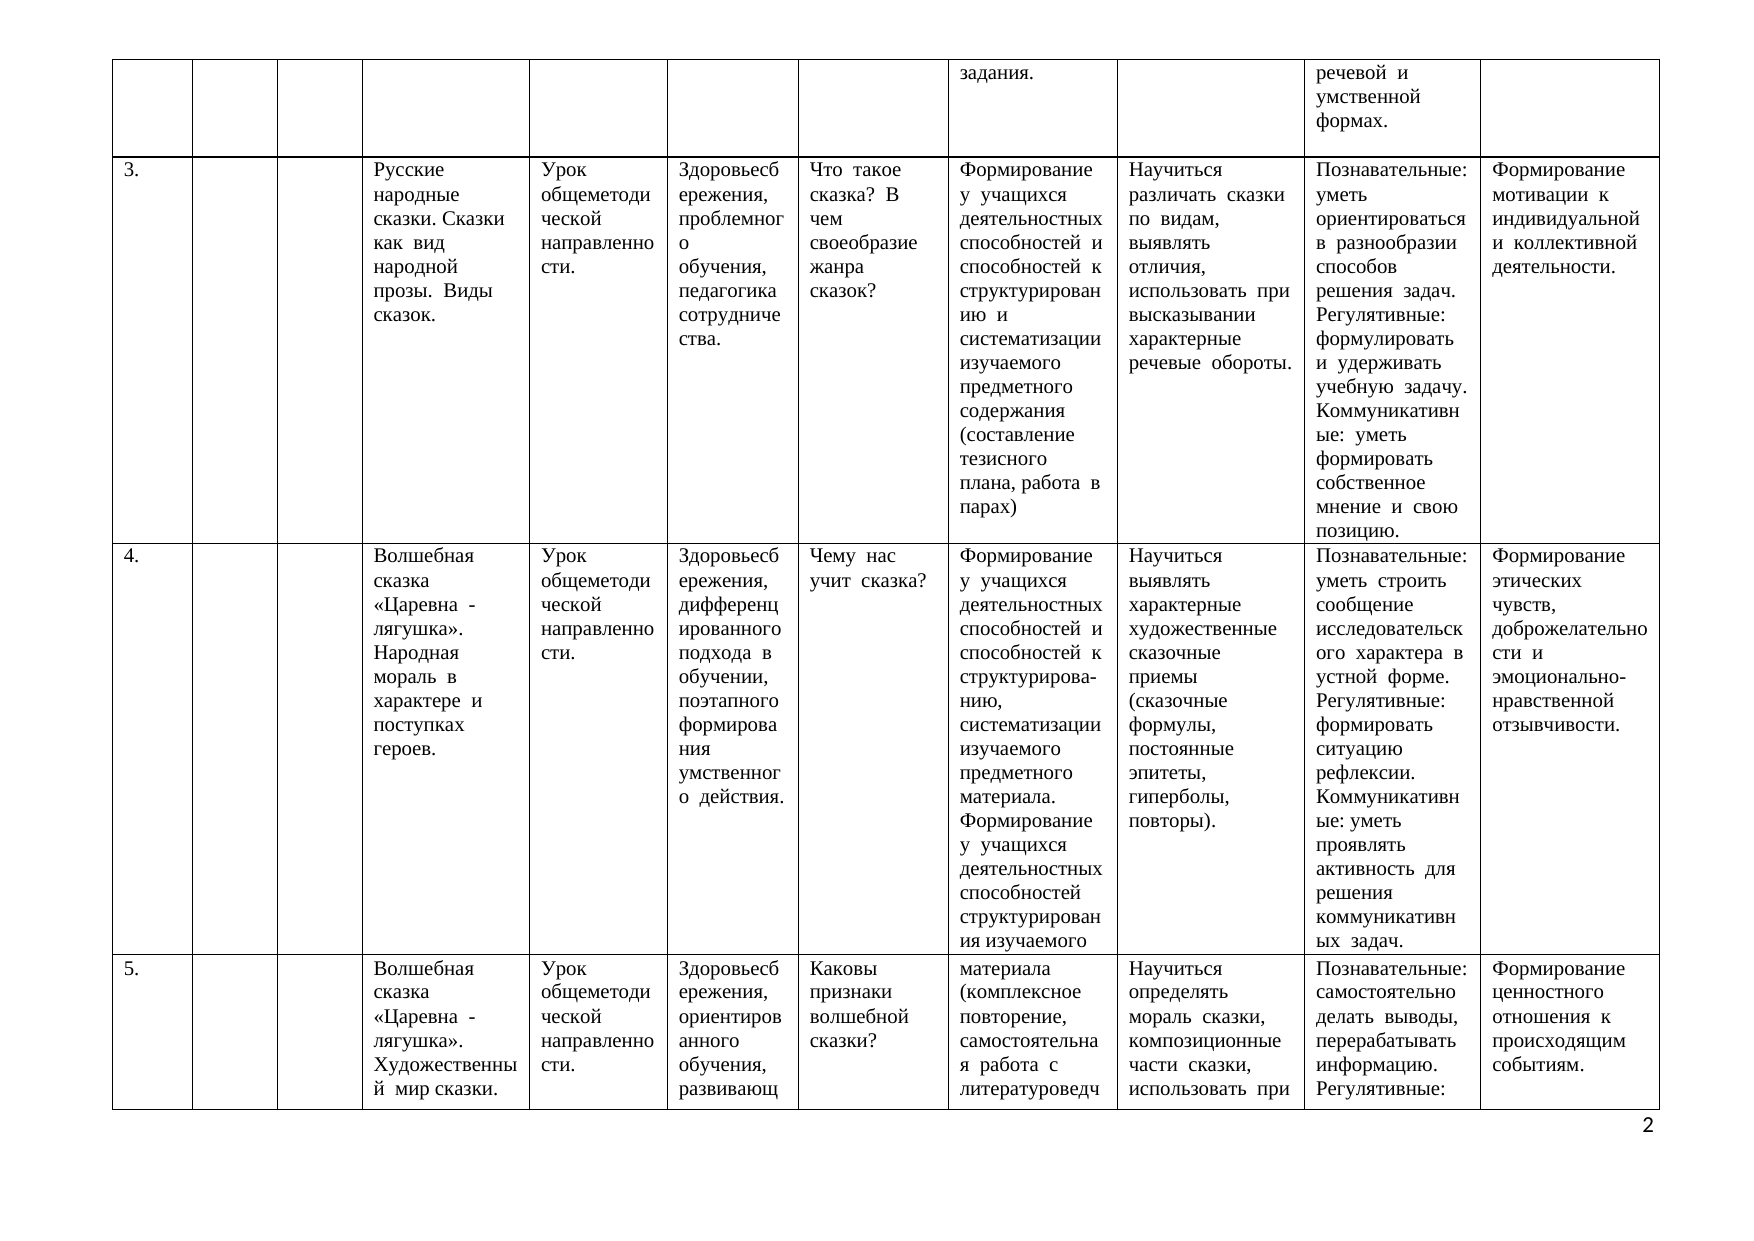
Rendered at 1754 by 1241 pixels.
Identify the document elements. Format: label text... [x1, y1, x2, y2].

table_cell [278, 544, 362, 954]
table_cell [193, 158, 277, 542]
table_cell [278, 158, 362, 542]
table_cell Что такое сказка? В чем своеобразие жанра сказок? [799, 158, 948, 542]
table_cell Урок общеметодической направленности. [530, 544, 667, 954]
table_cell Здоровьесбережения, проблемного обучения, педагогика сотрудничества. [668, 158, 798, 542]
table_cell Формирование у учащихся деятельностных способностей и способностей к структурирова-нию, систематизации изучаемого предметного материала. Формирование у учащихся деятельностных способностей структурирования изучаемого [949, 544, 1117, 954]
table_cell Познавательные: уметь строить сообщение исследовательского характера в устной форме. Регулятивные: формировать ситуацию рефлексии. Коммуникативные: уметь проявлять активность для решения коммуникативных задач. [1305, 544, 1480, 954]
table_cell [1118, 60, 1304, 156]
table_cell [1481, 60, 1659, 156]
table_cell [530, 955, 667, 1109]
table_cell 5. [113, 955, 192, 1109]
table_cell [1481, 955, 1659, 1109]
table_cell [363, 955, 529, 1109]
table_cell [799, 60, 948, 156]
table_cell Русские народные сказки. Сказки как вид народной прозы. Виды сказок. [363, 158, 529, 542]
table_cell [193, 60, 277, 156]
table_cell [193, 544, 277, 954]
table_cell Чему нас учит сказка? [799, 544, 948, 954]
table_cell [949, 955, 1117, 1109]
table_cell Формирование у учащихся деятельностных способностей и способностей к структурированию и систематизации изучаемого предметного содержания (составление тезисного плана, работа в парах) [949, 158, 1117, 542]
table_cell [363, 60, 529, 156]
table_cell [278, 60, 362, 156]
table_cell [668, 60, 798, 156]
table_cell Волшебная сказка «Царевна - лягушка». Народная мораль в характере и поступках героев. [363, 544, 529, 954]
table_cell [1305, 955, 1480, 1109]
table_cell [278, 955, 362, 1109]
table_cell Научиться выявлять характерные художественные сказочные приемы (сказочные формулы, постоянные эпитеты, гиперболы, повторы). [1118, 544, 1304, 954]
table_cell 4. [113, 544, 192, 954]
table_cell Научиться различать сказки по видам, выявлять отличия, использовать при высказывании характерные речевые обороты. [1118, 158, 1304, 542]
table_cell 2. [113, 60, 192, 156]
table_cell [193, 955, 277, 1109]
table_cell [949, 60, 1117, 156]
table_cell Познавательные: уметь ориентироваться в разнообразии способов решения задач. Регулятивные: формулировать и удерживать учебную задачу. Коммуникативные: уметь формировать собственное мнение и свою позицию. [1305, 158, 1480, 542]
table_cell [799, 955, 948, 1109]
table_cell Формирование мотивации к индивидуальной и коллективной деятельности. [1481, 158, 1659, 542]
table_cell Урок общеметодической направленности. [530, 158, 667, 542]
table_cell Здоровьесбережения, дифференцированного подхода в обучении, поэтапного формирования умственного действия. [668, 544, 798, 954]
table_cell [1118, 955, 1304, 1109]
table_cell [1305, 60, 1480, 156]
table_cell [530, 60, 667, 156]
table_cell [668, 955, 798, 1109]
table_cell Формирование этических чувств, доброжелательности и эмоционально-нравственной отзывчивости. [1481, 544, 1659, 954]
table_cell 3. [113, 158, 192, 542]
